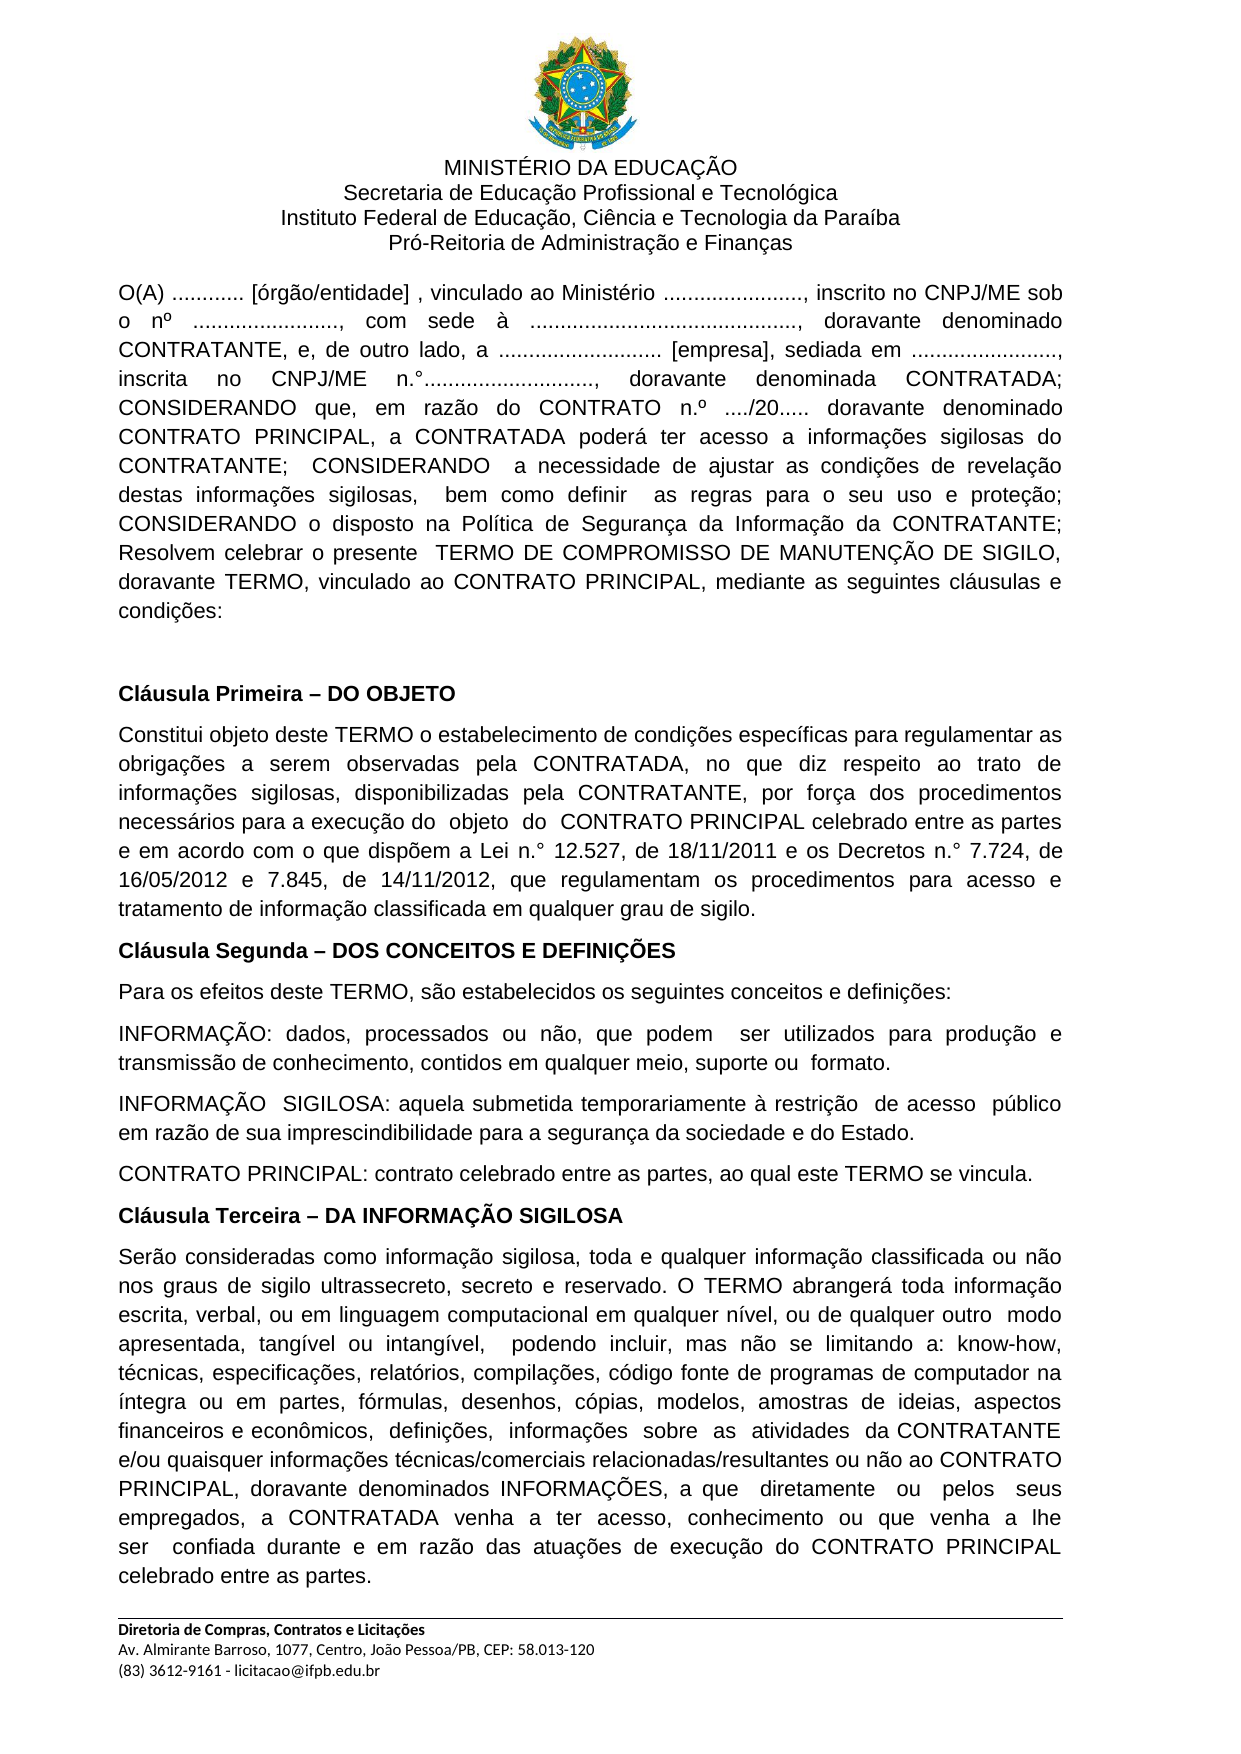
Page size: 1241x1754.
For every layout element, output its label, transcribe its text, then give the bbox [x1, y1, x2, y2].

text INFORMAÇÃO: dados, processados ou não, que podem ser utilizados para produção e transmissão de conhecimento, contidos em qualquer meio, suporte ou formato. [118, 1021, 1063, 1075]
text O(A) ............ [órgão/entidade] , vinculado ao Ministério ......................., inscrito no CNPJ/ME sob o nº ........................, com sede à ............................................, doravante denominado CONTRATANTE, e, de outro lado, a ........................... [empresa], sediada em ........................, inscrita no CNPJ/ME n.°............................, doravante denominada CONTRATADA; CONSIDERANDO que, em razão do CONTRATO n.º ..../20..... doravante denominado CONTRATO PRINCIPAL, a CONTRATADA poderá ter acesso a informações sigilosas do CONTRATANTE; CONSIDERANDO a necessidade de ajustar as condições de revelação destas informações sigilosas, bem como definir as regras para o seu uso e proteção; CONSIDERANDO o disposto na Política de Segurança da Informação da CONTRATANTE; Resolvem celebrar o presente TERMO DE COMPROMISSO DE MANUTENÇÃO DE SIGILO, doravante TERMO, vinculado ao CONTRATO PRINCIPAL, mediante as seguintes cláusulas e condições: [118, 279, 1063, 623]
text Para os efeitos deste TERMO, são estabelecidos os seguintes conceitos e definições: [118, 979, 1063, 1004]
text Serão consideradas como informação sigilosa, toda e qualquer informação classificada ou não nos graus de sigilo ultrassecreto, secreto e reservado. O TERMO abrangerá toda informação escrita, verbal, ou em linguagem computacional em qualquer nível, ou de qualquer outro modo apresentada, tangível ou intangível, podendo incluir, mas não se limitando a: know-how, técnicas, especificações, relatórios, compilações, código fonte de programas de computador na íntegra ou em partes, fórmulas, desenhos, cópias, modelos, amostras de ideias, aspectos financeiros e econômicos, definições, informações sobre as atividades da CONTRATANTE e/ou quaisquer informações técnicas/comerciais relacionadas/resultantes ou não ao CONTRATO PRINCIPAL, doravante denominados INFORMAÇÕES, a que diretamente ou pelos seus empregados, a CONTRATADA venha a ter acesso, conhecimento ou que venha a lhe ser confiada durante e em razão das atuações de execução do CONTRATO PRINCIPAL celebrado entre as partes. [118, 1244, 1063, 1588]
text INFORMAÇÃO SIGILOSA: aquela submetida temporariamente à restrição de acesso público em razão de sua imprescindibilidade para a segurança da sociedade e do Estado. [118, 1091, 1063, 1145]
text CONTRATO PRINCIPAL: contrato celebrado entre as partes, ao qual este TERMO se vincula. [118, 1161, 1063, 1187]
text Cláusula Terceira – DA INFORMAÇÃO SIGILOSA [118, 1203, 1063, 1228]
text Constitui objeto deste TERMO o estabelecimento de condições específicas para regulamentar as obrigações a serem observadas pela CONTRATADA, no que diz respeito ao trato de informações sigilosas, disponibilizadas pela CONTRATANTE, por força dos procedimentos necessários para a execução do objeto do CONTRATO PRINCIPAL celebrado entre as partes e em acordo com o que dispõem a Lei n.° 12.527, de 18/11/2011 e os Decretos n.° 7.724, de 16/05/2012 e 7.845, de 14/11/2012, que regulamentam os procedimentos para acesso e tratamento de informação classificada em qualquer grau de sigilo. [118, 722, 1063, 921]
picture [524, 33, 640, 153]
text Cláusula Segunda – DOS CONCEITOS E DEFINIÇÕES [118, 938, 1063, 963]
text Cláusula Primeira – DO OBJETO [118, 681, 1063, 706]
